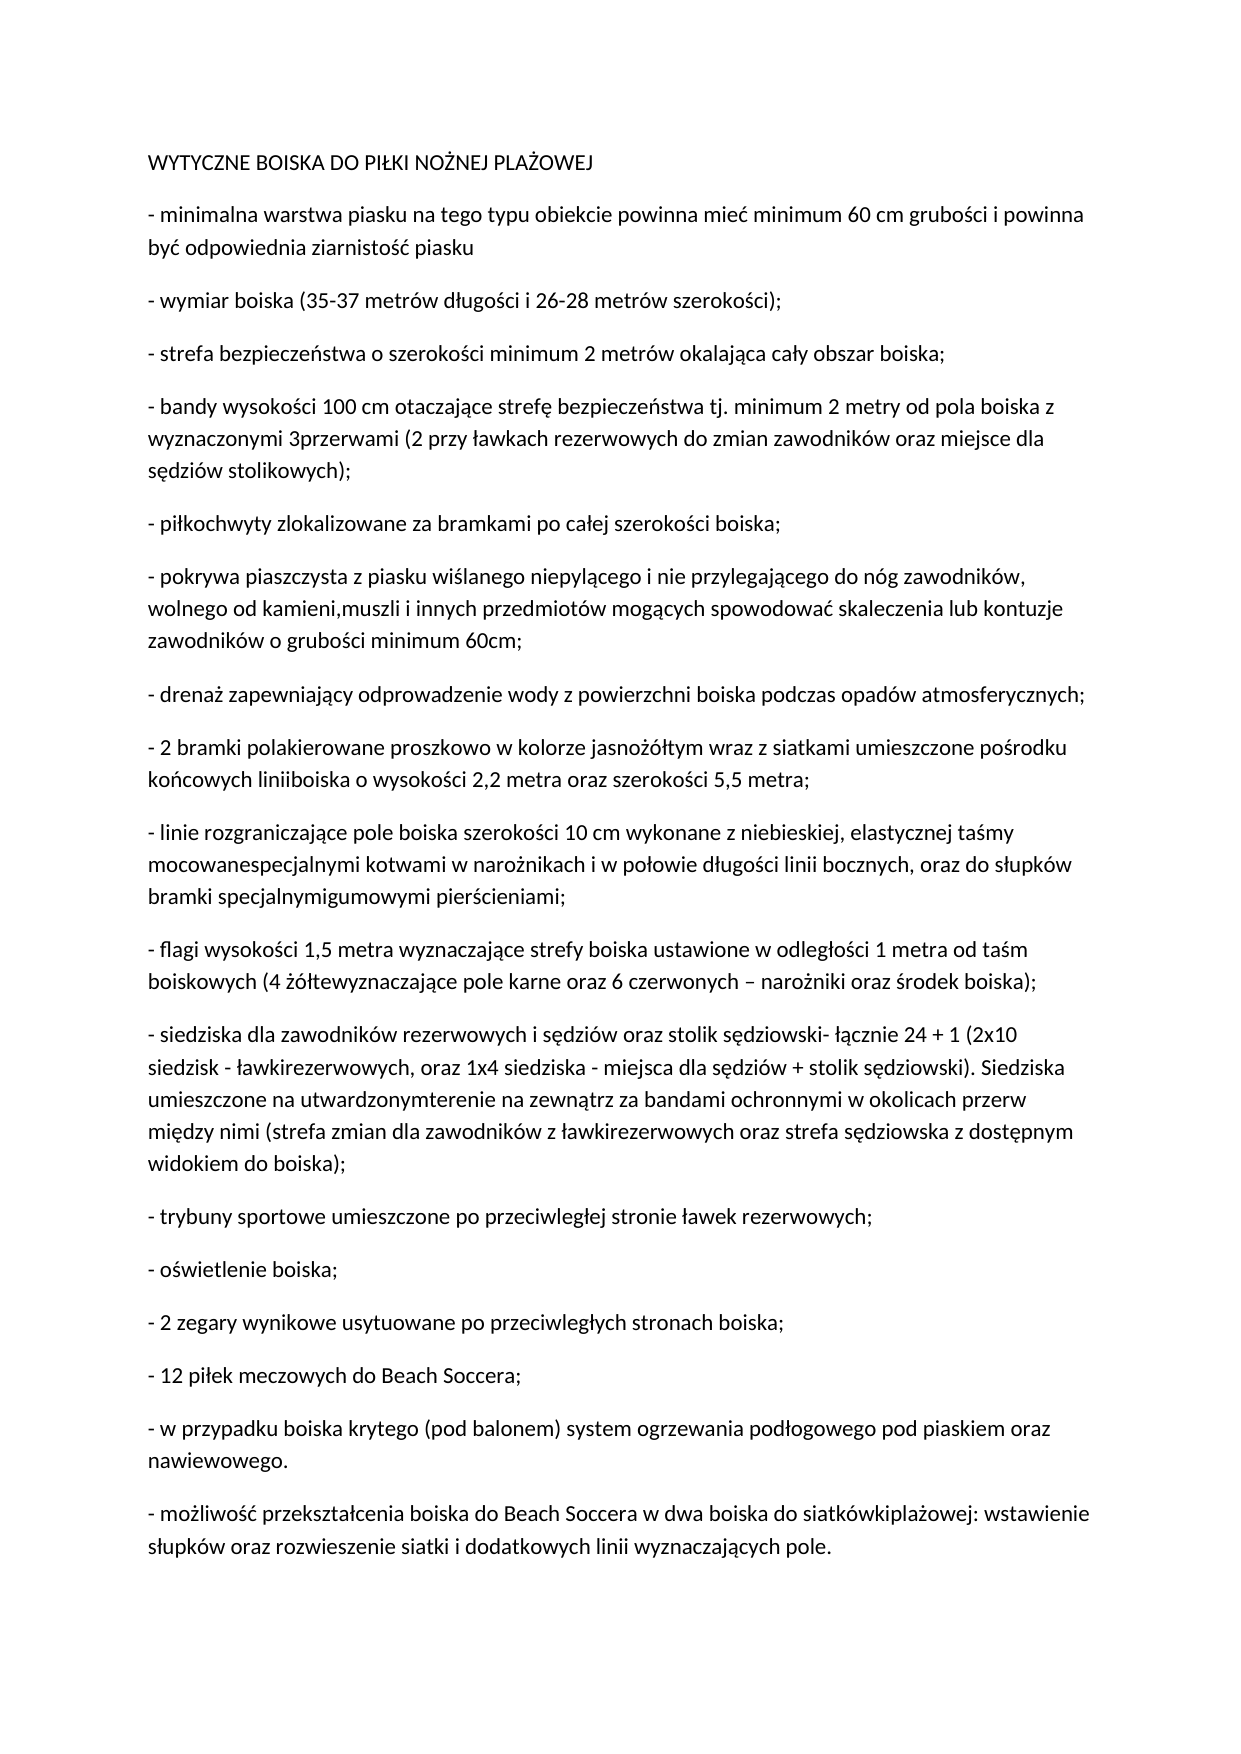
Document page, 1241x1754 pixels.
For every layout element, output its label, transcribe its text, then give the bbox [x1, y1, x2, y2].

text - 2 zegary wynikowe usytuowane po przeciwległych stronach boiska; [148, 1308, 1093, 1336]
text - drenaż zapewniający odprowadzenie wody z powierzchni boiska podczas opadów atmosferycznych; [148, 680, 1093, 708]
text - 12 piłek meczowych do Beach Soccera; [148, 1361, 1093, 1389]
text WYTYCZNE BOISKA DO PIŁKI NOŻNEJ PLAŻOWEJ [148, 148, 1093, 176]
text - wymiar boiska (35-37 metrów długości i 26-28 metrów szerokości); [148, 286, 1093, 314]
text - możliwość przekształcenia boiska do Beach Soccera w dwa boiska do siatkówkiplażowej: wstawienie słupków oraz rozwieszenie siatki i dodatkowych linii wyznaczających pole. [148, 1499, 1093, 1560]
text - 2 bramki polakierowane proszkowo w kolorze jasnożółtym wraz z siatkami umieszczone pośrodku końcowych liniiboiska o wysokości 2,2 metra oraz szerokości 5,5 metra; [148, 733, 1093, 793]
text - minimalna warstwa piasku na tego typu obiekcie powinna mieć minimum 60 cm grubości i powinna być odpowiednia ziarnistość piasku [148, 201, 1093, 261]
text - strefa bezpieczeństwa o szerokości minimum 2 metrów okalająca cały obszar boiska; [148, 339, 1093, 367]
text - pokrywa piaszczysta z piasku wiślanego niepylącego i nie przylegającego do nóg zawodników, wolnego od kamieni,muszli i innych przedmiotów mogących spowodować skaleczenia lub kontuzje zawodników o grubości minimum 60cm; [148, 562, 1093, 655]
text - piłkochwyty zlokalizowane za bramkami po całej szerokości boiska; [148, 509, 1093, 537]
text - flagi wysokości 1,5 metra wyznaczające strefy boiska ustawione w odległości 1 metra od taśm boiskowych (4 żółtewyznaczające pole karne oraz 6 czerwonych – narożniki oraz środek boiska); [148, 935, 1093, 996]
text - linie rozgraniczające pole boiska szerokości 10 cm wykonane z niebieskiej, elastycznej taśmy mocowanespecjalnymi kotwami w narożnikach i w połowie długości linii bocznych, oraz do słupków bramki specjalnymigumowymi pierścieniami; [148, 818, 1093, 910]
text - oświetlenie boiska; [148, 1255, 1093, 1283]
text - siedziska dla zawodników rezerwowych i sędziów oraz stolik sędziowski- łącznie 24 + 1 (2x10 siedzisk - ławkirezerwowych, oraz 1x4 siedziska - miejsca dla sędziów + stolik sędziowski). Siedziska umieszczone na utwardzonymterenie na zewnątrz za bandami ochronnymi w okolicach przerw między nimi (strefa zmian dla zawodników z ławkirezerwowych oraz strefa sędziowska z dostępnym widokiem do boiska); [148, 1021, 1093, 1177]
text - bandy wysokości 100 cm otaczające strefę bezpieczeństwa tj. minimum 2 metry od pola boiska z wyznaczonymi 3przerwami (2 przy ławkach rezerwowych do zmian zawodników oraz miejsce dla sędziów stolikowych); [148, 392, 1093, 484]
text - w przypadku boiska krytego (pod balonem) system ogrzewania podłogowego pod piaskiem oraz nawiewowego. [148, 1414, 1093, 1474]
text - trybuny sportowe umieszczone po przeciwległej stronie ławek rezerwowych; [148, 1202, 1093, 1230]
